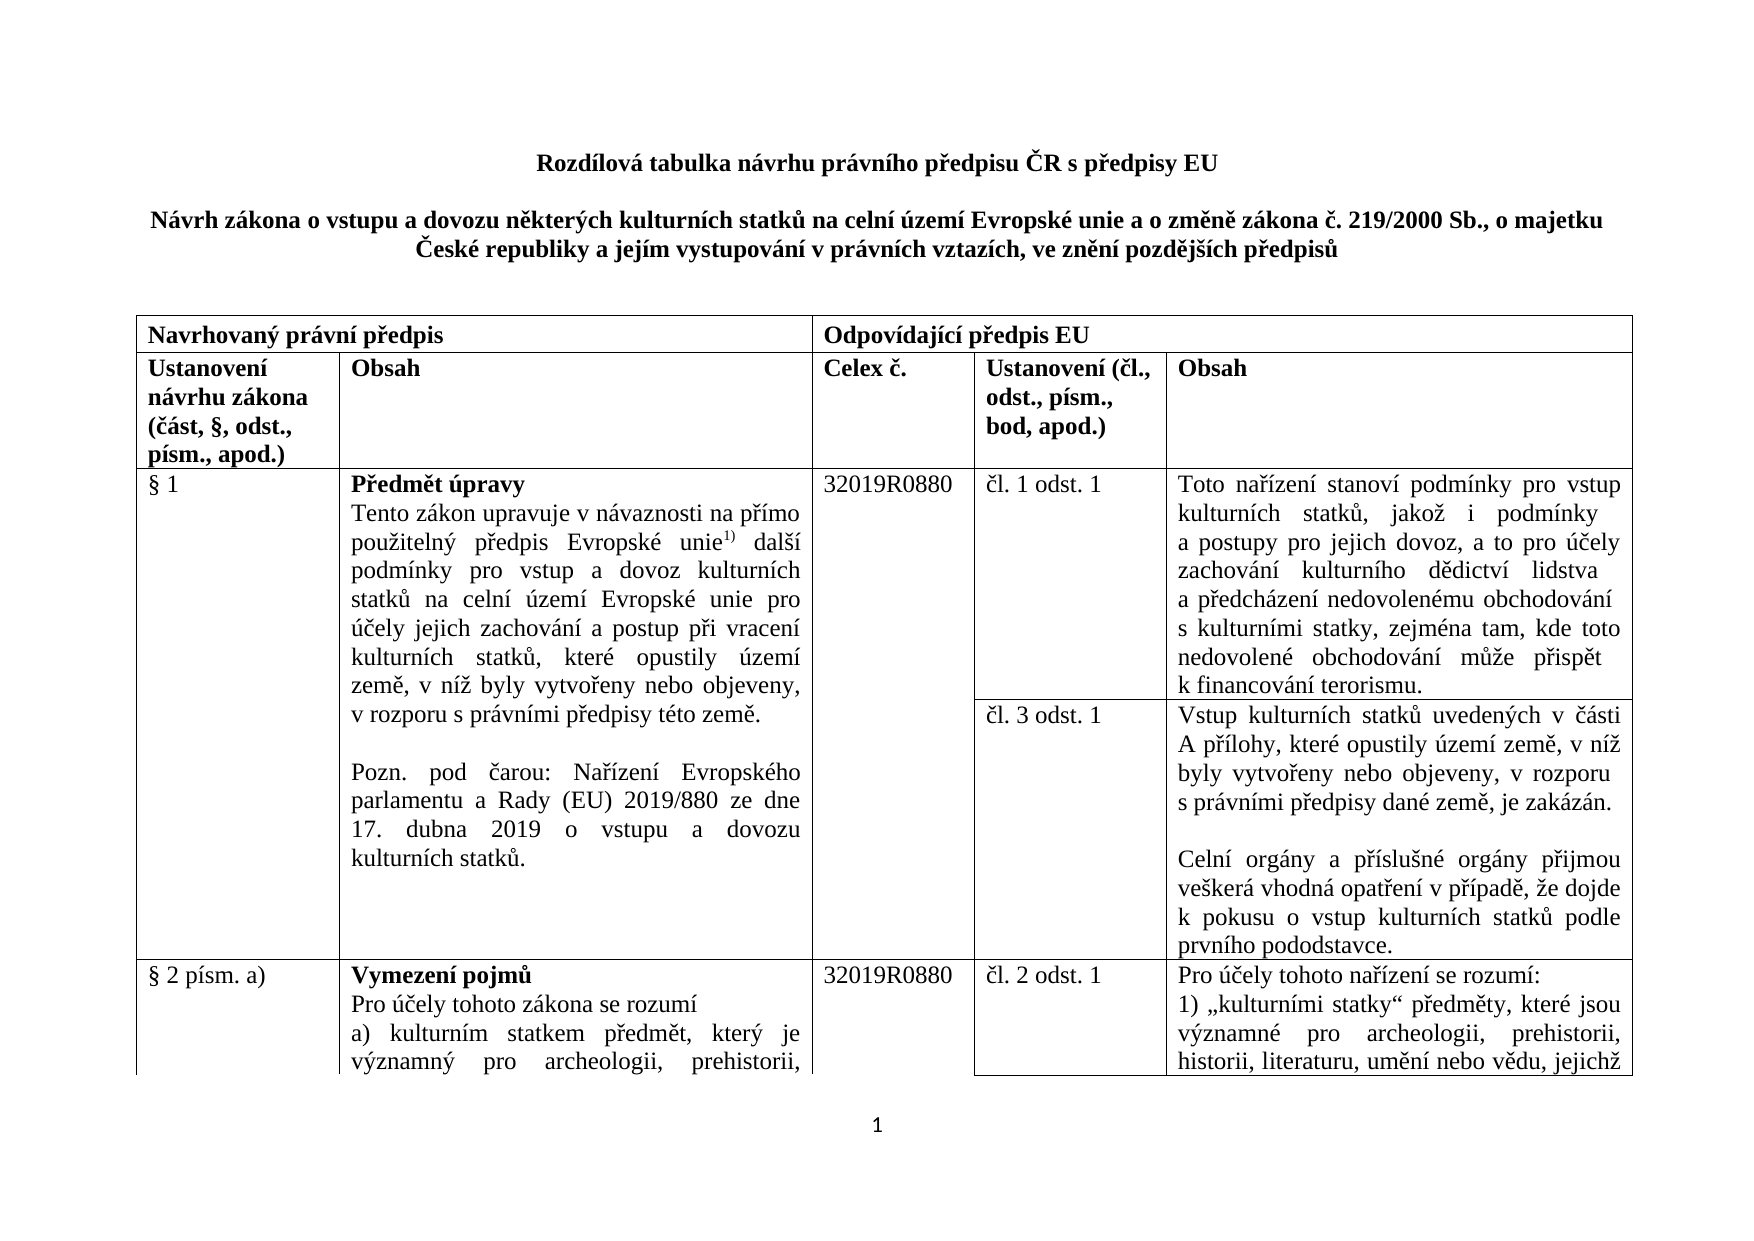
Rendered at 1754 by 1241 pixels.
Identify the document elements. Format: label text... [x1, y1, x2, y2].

table_cell Celex č. [813, 353, 974, 468]
table_header Navrhovaný právní předpis [137, 316, 812, 352]
table_cell 32019R0880 [813, 469, 974, 959]
table_cell čl. 3 odst. 1 [975, 700, 1166, 959]
table_cell Předmět úpravy Tento zákon upravuje v návaznosti na přímo použitelný předpis Evropské unie1) další podmínky pro vstup a dovoz kulturních statků na celní území Evropské unie pro účely jejich zachování a postup při vracení kulturních statků, které opustily území země, v níž byly vytvořeny nebo objeveny, v rozporu s právními předpisy této země. Pozn. pod čarou: Nařízení Evropského parlamentu a Rady (EU) 2019/880 ze dne 17. dubna 2019 o vstupu a dovozu kulturních statků. [340, 469, 812, 959]
table_cell čl. 1 odst. 1 [975, 469, 1166, 699]
table_cell 32019R0880 [812, 960, 974, 1075]
table_cell Toto nařízení stanoví podmínky pro vstup kulturních statků, jakož i podmínky a postupy pro jejich dovoz, a to pro účely zachování kulturního dědictví lidstva a předcházení nedovolenému obchodování s kulturními statky, zejména tam, kde toto nedovolené obchodování může přispět k financování terorismu. [1167, 469, 1632, 699]
table_cell § 2 písm. a) [137, 960, 339, 1075]
table_cell § 1 [137, 469, 339, 959]
table_cell Obsah [340, 353, 812, 468]
table_header Odpovídající předpis EU [813, 316, 1632, 352]
table_cell Obsah [1167, 353, 1632, 468]
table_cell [340, 960, 812, 1075]
table_cell Ustanovení návrhu zákona (část, §, odst., písm., apod.) [137, 353, 339, 468]
table_cell čl. 2 odst. 1 [975, 960, 1166, 1075]
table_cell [1167, 960, 1632, 1075]
text Návrh zákona o vstupu a dovozu některých kulturních statků na celní území Evropské unie a o změně zákona č. 219/2000 Sb., o majetku České republiky a jejím vystupování v právních vztazích, ve znění pozdějších předpisů [148, 205, 1606, 263]
table_cell Ustanovení (čl., odst., písm., bod, apod.) [975, 353, 1166, 468]
text Rozdílová tabulka návrhu právního předpisu ČR s předpisy EU [148, 148, 1606, 176]
